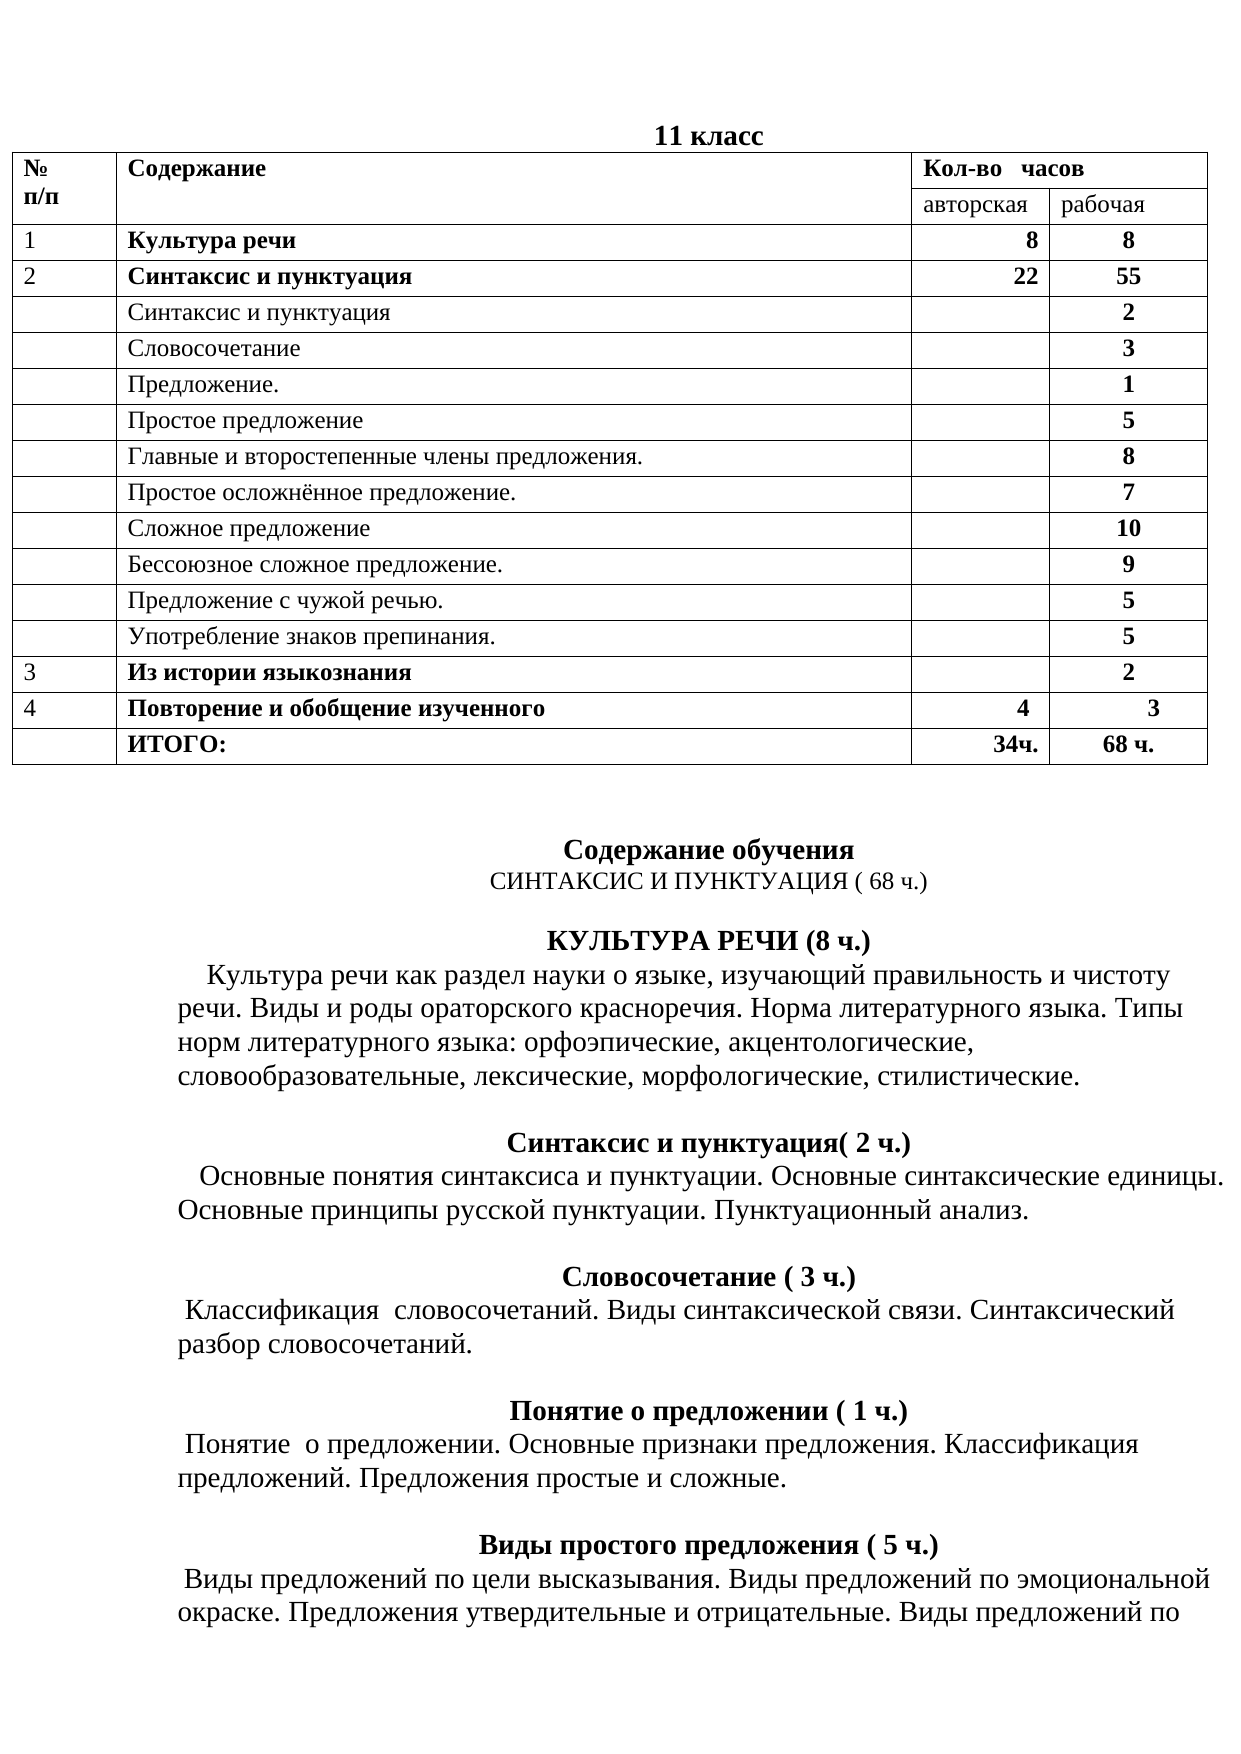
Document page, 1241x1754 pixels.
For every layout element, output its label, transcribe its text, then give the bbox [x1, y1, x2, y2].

table_cell 2 [13, 261, 116, 296]
table_cell 2 [1050, 657, 1207, 692]
table_cell Бессоюзное сложное предложение. [117, 549, 911, 584]
table_cell ИТОГО: [117, 729, 911, 764]
table_cell 5 [1050, 585, 1207, 620]
table_cell 55 [1050, 261, 1207, 296]
table_cell Повторение и обобщение изученного [117, 693, 911, 728]
table_header Содержание [117, 153, 911, 224]
table_cell 5 [1050, 405, 1207, 440]
table_cell 10 [1050, 513, 1207, 548]
table_cell 2 [1050, 297, 1207, 332]
table_cell [13, 729, 116, 764]
table_cell [13, 297, 116, 332]
table_cell [912, 477, 1049, 512]
table_cell 68 ч. [1050, 729, 1207, 764]
table_cell Сложное предложение [117, 513, 911, 548]
table_cell [13, 369, 116, 404]
table_cell [912, 549, 1049, 584]
table_cell [13, 621, 116, 656]
table_cell [13, 513, 116, 548]
table_cell Употребление знаков препинания. [117, 621, 911, 656]
table_cell Главные и второстепенные члены предложения. [117, 441, 911, 476]
table_cell авторская [912, 189, 1049, 224]
table_cell [912, 441, 1049, 476]
table_cell 8 [1050, 441, 1207, 476]
table_cell Словосочетание [117, 333, 911, 368]
table_cell Простое осложнённое предложение. [117, 477, 911, 512]
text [177, 1561, 1240, 1628]
table_header Кол-во часов [912, 153, 1207, 188]
table_cell 9 [1050, 549, 1207, 584]
table_cell 8 [1050, 225, 1207, 260]
table_cell [912, 405, 1049, 440]
table_cell Предложение. [117, 369, 911, 404]
table_cell Синтаксис и пунктуация [117, 261, 911, 296]
table_cell [13, 405, 116, 440]
table_header № п/п [13, 153, 116, 224]
text Культура речи как раздел науки о языке, изучающий правильность и чистоту речи. Виды и роды ораторского красноречия. Норма литературного языка. Типы норм литературного языка: орфоэпические, акцентологические, словообразовательные, лексические, морфологические, стилистические. [177, 957, 1240, 1091]
table_cell 8 [912, 225, 1049, 260]
table_cell [13, 549, 116, 584]
table_cell 4 [912, 693, 1049, 728]
table_cell [912, 621, 1049, 656]
text Классификация словосочетаний. Виды синтаксической связи. Синтаксический разбор словосочетаний. [177, 1292, 1240, 1359]
text Синтаксис и пунктуация( 2 ч.) [177, 1125, 1240, 1158]
table_cell 4 [13, 693, 116, 728]
table_cell 22 [912, 261, 1049, 296]
table_cell [13, 477, 116, 512]
table_cell 1 [13, 225, 116, 260]
table_cell 5 [1050, 621, 1207, 656]
table_cell [912, 513, 1049, 548]
table_cell [912, 297, 1049, 332]
table_cell 3 [1050, 333, 1207, 368]
table_cell 1 [1050, 369, 1207, 404]
table_cell 34ч. [912, 729, 1049, 764]
table_cell Простое предложение [117, 405, 911, 440]
table_cell Предложение с чужой речью. [117, 585, 911, 620]
table_cell 7 [1050, 477, 1207, 512]
text Основные понятия синтаксиса и пунктуации. Основные синтаксические единицы. Основные принципы русской пунктуации. Пунктуационный анализ. [177, 1158, 1240, 1225]
text Понятие о предложении. Основные признаки предложения. Классификация предложений. Предложения простые и сложные. [177, 1427, 1240, 1494]
table_cell 3 [1050, 693, 1207, 728]
text КУЛЬТУРА РЕЧИ (8 ч.) [177, 923, 1240, 957]
table_cell [13, 333, 116, 368]
table_cell [13, 441, 116, 476]
table_cell [912, 333, 1049, 368]
text 11 класс [177, 118, 1240, 152]
text Виды простого предложения ( 5 ч.) [177, 1527, 1240, 1561]
table_cell [13, 585, 116, 620]
table_cell [912, 585, 1049, 620]
table_cell Культура речи [117, 225, 911, 260]
table_cell Из истории языкознания [117, 657, 911, 692]
table_cell 3 [13, 657, 116, 692]
table_cell [912, 657, 1049, 692]
text СИНТАКСИС И ПУНКТУАЦИЯ ( 68 ч.) [177, 866, 1240, 895]
table_cell Синтаксис и пунктуация [117, 297, 911, 332]
table_cell [912, 369, 1049, 404]
text Понятие о предложении ( 1 ч.) [177, 1393, 1240, 1427]
text Словосочетание ( 3 ч.) [177, 1259, 1240, 1292]
table_cell рабочая [1050, 189, 1207, 224]
text Содержание обучения [177, 832, 1240, 866]
